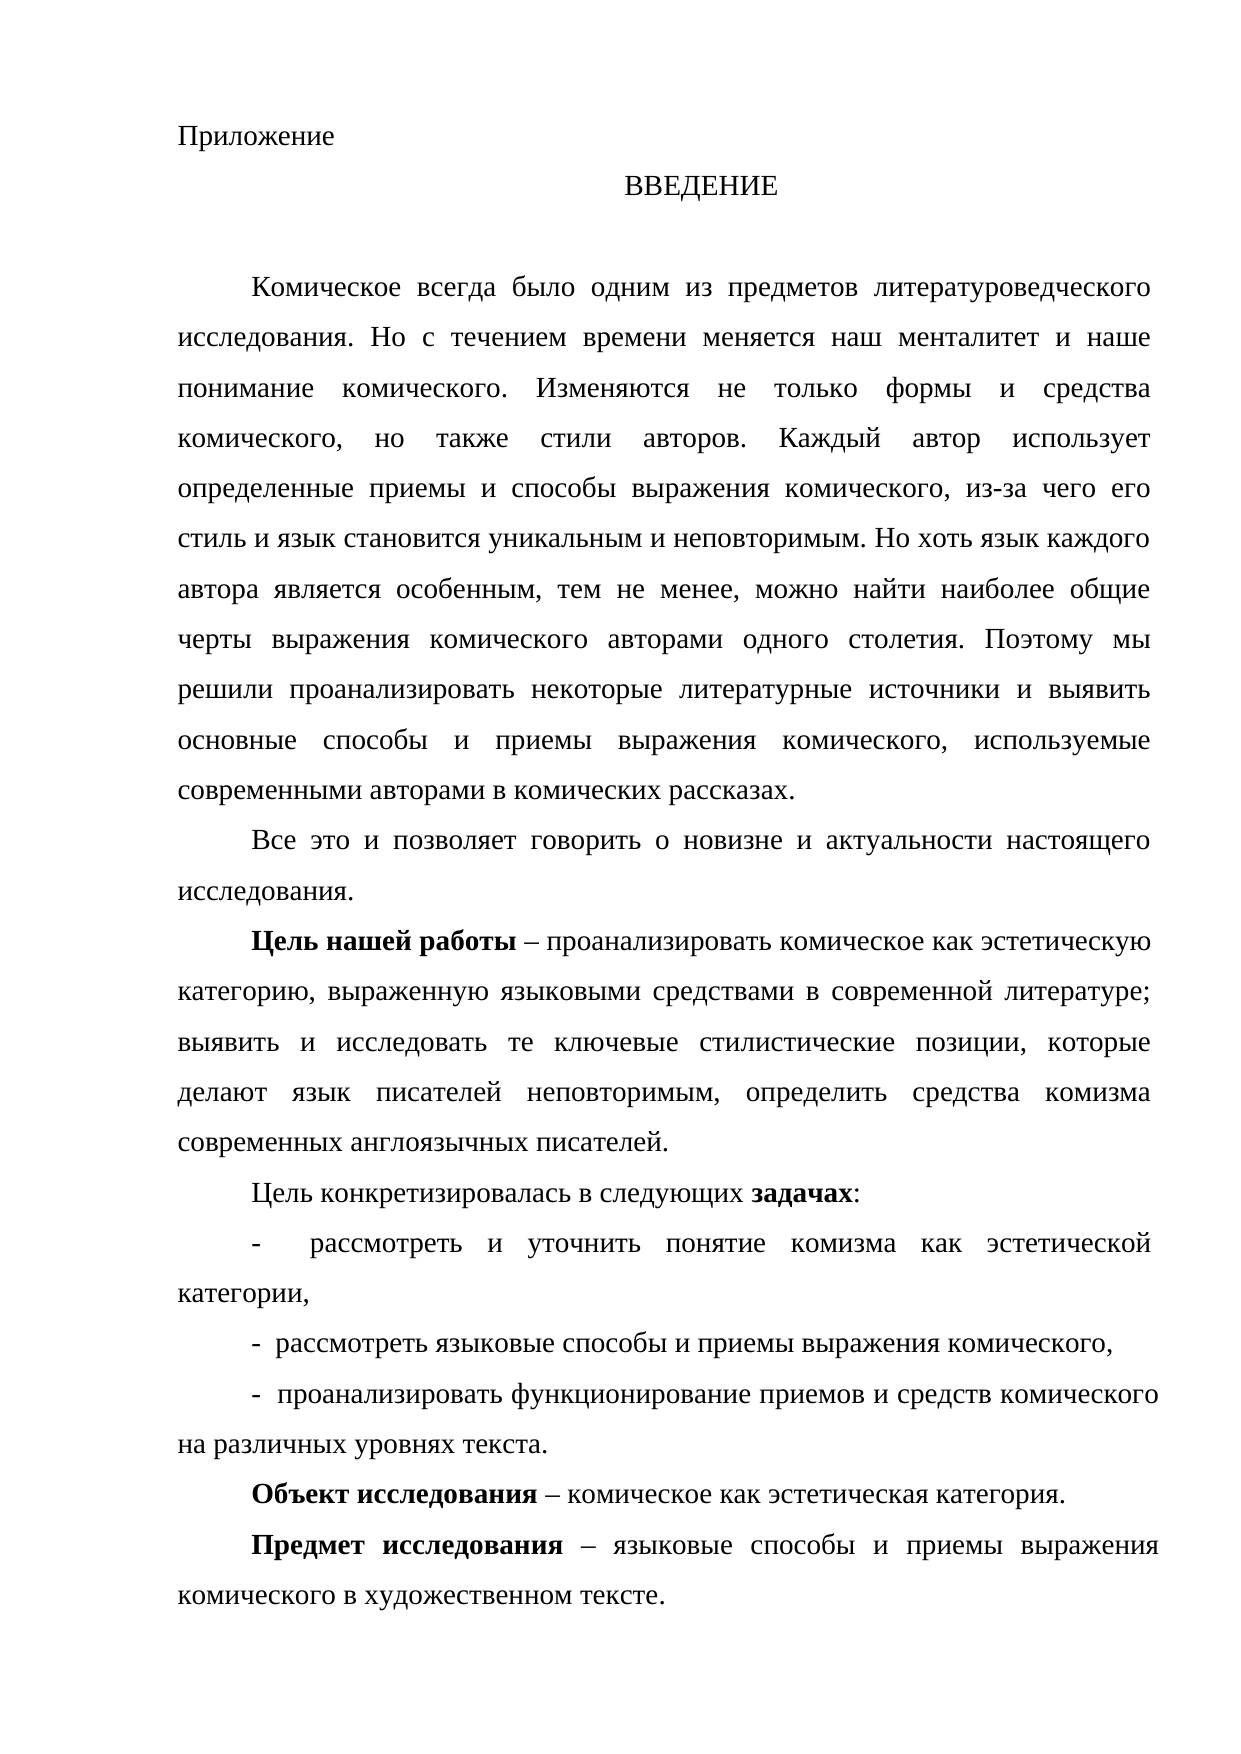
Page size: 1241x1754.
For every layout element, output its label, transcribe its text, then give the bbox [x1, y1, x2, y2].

text - рассмотреть и уточнить понятие комизма как эстетической категории, [177, 1225, 1152, 1309]
text Объект исследования – комическое как эстетическая категория. [177, 1477, 1160, 1510]
text - рассмотреть языковые способы и приемы выражения комического, [177, 1326, 1152, 1359]
text Цель нашей работы – проанализировать комическое как эстетическую категорию, выраженную языковыми средствами в современной литературе; выявить и исследовать те ключевые стилистические позиции, которые делают язык писателей неповторимым, определить средства комизма современных англоязычных писателей. [177, 923, 1152, 1158]
text Комическое всегда было одним из предметов литературоведческого исследования. Но с течением времени меняется наш менталитет и наше понимание комического. Изменяются не только формы и средства комического, но также стили авторов. Каждый автор использует определенные приемы и способы выражения комического, из-за чего его стиль и язык становится уникальным и неповторимым. Но хоть язык каждого автора является особенным, тем не менее, можно найти наиболее общие черты выражения комического авторами одного столетия. Поэтому мы решили проанализировать некоторые литературные источники и выявить основные способы и приемы выражения комического, используемые современными авторами в комических рассказах. [177, 269, 1152, 806]
text Предмет исследования – языковые способы и приемы выражения комического в художественном тексте. [177, 1527, 1160, 1611]
text Все это и позволяет говорить о новизне и актуальности настоящего исследования. [177, 822, 1152, 906]
text - проанализировать функционирование приемов и средств комического на различных уровнях текста. [177, 1376, 1160, 1460]
text Цель конкретизировалась в следующих задачах: [177, 1175, 1152, 1208]
text ВВЕДЕНИЕ [177, 168, 1152, 202]
text Приложение [177, 118, 1152, 152]
